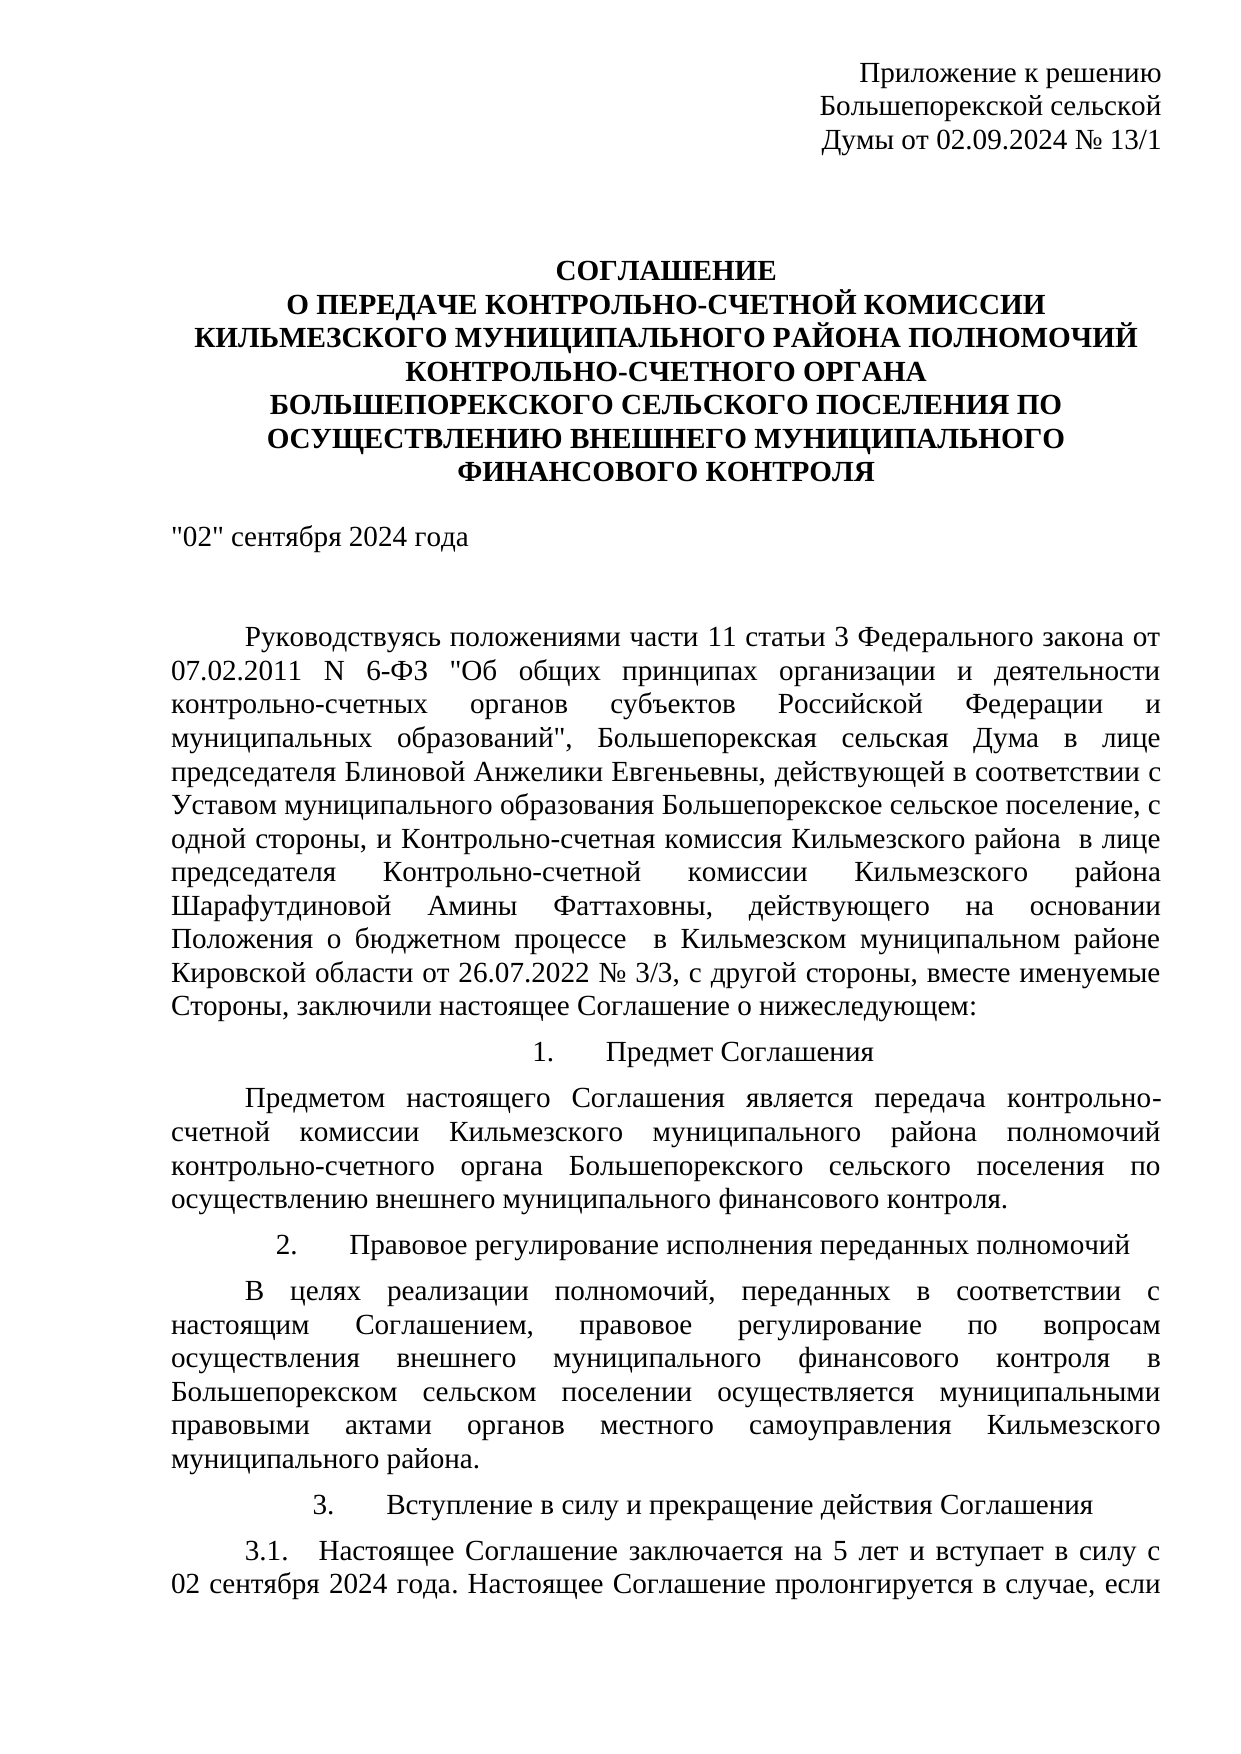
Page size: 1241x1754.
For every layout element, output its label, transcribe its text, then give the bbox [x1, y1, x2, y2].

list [171, 1533, 1161, 1600]
list Предмет Соглашения [171, 1034, 1161, 1068]
text Приложение к решению Большепорекской сельской Думы от 02.09.2024 № 13/1 [777, 55, 1161, 155]
list Правовое регулирование исполнения переданных полномочий [171, 1227, 1161, 1261]
list Вступление в силу и прекращение действия Соглашения [171, 1487, 1161, 1521]
text СОГЛАШЕНИЕ [171, 253, 1161, 287]
text Предметом настоящего Соглашения является передача контрольносчетной комиссии Кильмезского муниципального района полномочий контрольно-счетного органа Большепорекского сельского поселения по осуществлению внешнего муниципального финансового контроля. [171, 1081, 1161, 1215]
text О ПЕРЕДАЧЕ КОНТРОЛЬНО-СЧЕТНОЙ КОМИССИИ КИЛЬМЕЗСКОГО МУНИЦИПАЛЬНОГО РАЙОНА ПОЛНОМОЧИЙ КОНТРОЛЬНО-СЧЕТНОГО ОРГАНА [171, 287, 1161, 387]
text В целях реализации полномочий, переданных в соответствии с настоящим Соглашением, правовое регулирование по вопросам осуществления внешнего муниципального финансового контроля в Большепорекском сельском поселении осуществляется муниципальными правовыми актами органов местного самоуправления Кильмезского муниципального района. [171, 1273, 1161, 1474]
text "02" сентября 2024 года [171, 519, 1161, 553]
text БОЛЬШЕПОРЕКСКОГО СЕЛЬСКОГО ПОСЕЛЕНИЯ ПО ОСУЩЕСТВЛЕНИЮ ВНЕШНЕГО МУНИЦИПАЛЬНОГО ФИНАНСОВОГО КОНТРОЛЯ [171, 387, 1161, 488]
text Руководствуясь положениями части 11 статьи 3 Федерального закона от 07.02.2011 N 6-ФЗ "Об общих принципах организации и деятельности контрольно-счетных органов субъектов Российской Федерации и муниципальных образований", Большепорекская сельская Дума в лице председателя Блиновой Анжелики Евгеньевны, действующей в соответствии с Уставом муниципального образования Большепорекское сельское поселение, с одной стороны, и Контрольно-счетная комиссия Кильмезского района в лице председателя Контрольно-счетной комиссии Кильмезского района Шарафутдиновой Амины Фаттаховны, действующего на основании Положения о бюджетном процессе в Кильмезском муниципальном районе Кировской области от 26.07.2022 № 3/3, с другой стороны, вместе именуемые Стороны, заключили настоящее Соглашение о нижеследующем: [171, 619, 1161, 1022]
